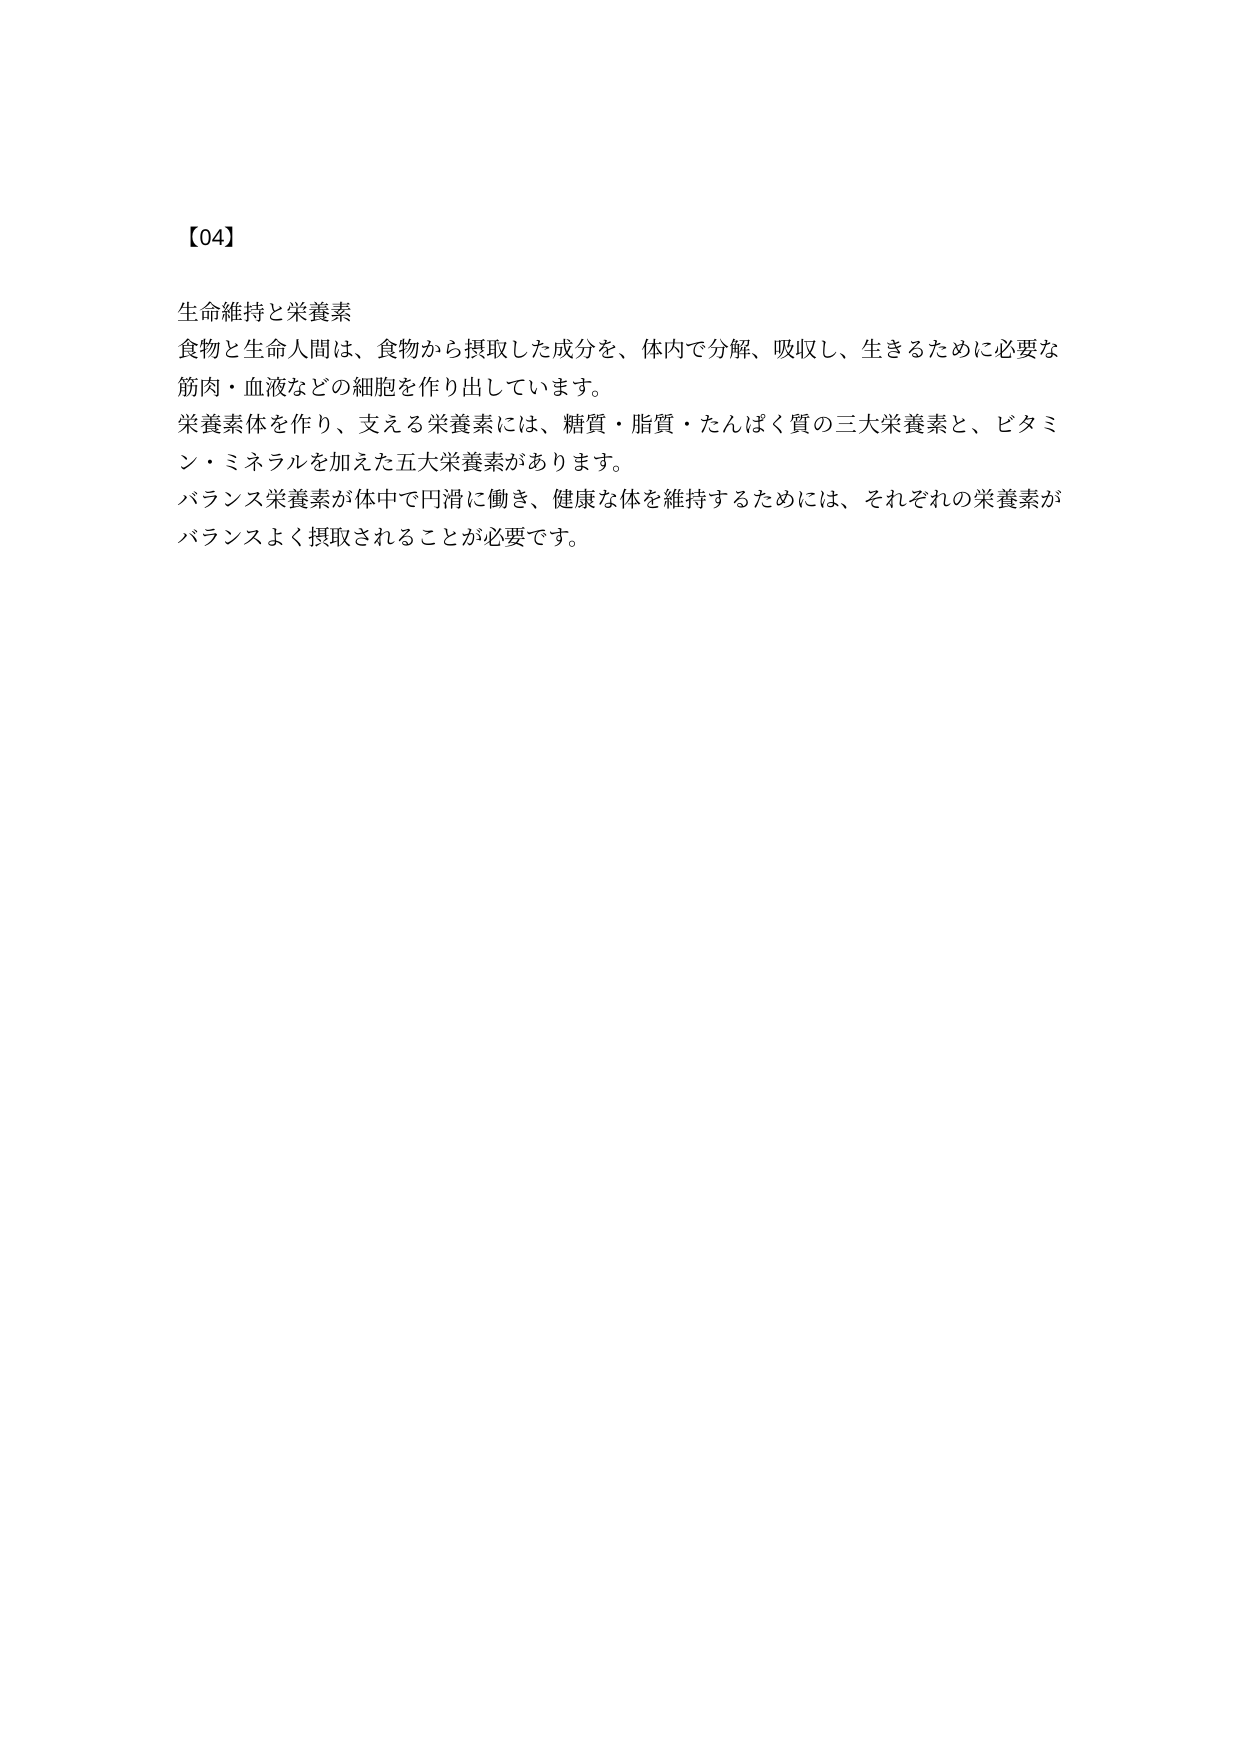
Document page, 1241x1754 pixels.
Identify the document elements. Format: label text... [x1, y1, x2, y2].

text 生命維持と栄養素 [177, 292, 1063, 329]
text バランス栄養素が体中で円滑に働き、健康な体を維持するためには、それぞれの栄養素がバランスよく摂取されることが必要です。 [177, 479, 1063, 554]
text 【04】 [177, 217, 1063, 254]
text 栄養素体を作り、支える栄養素には、糖質・脂質・たんぱく質の三大栄養素と、ビタミン・ミネラルを加えた五大栄養素があります。 [177, 404, 1063, 479]
text 食物と生命人間は、食物から摂取した成分を、体内で分解、吸収し、生きるために必要な筋肉・血液などの細胞を作り出しています。 [177, 329, 1063, 404]
